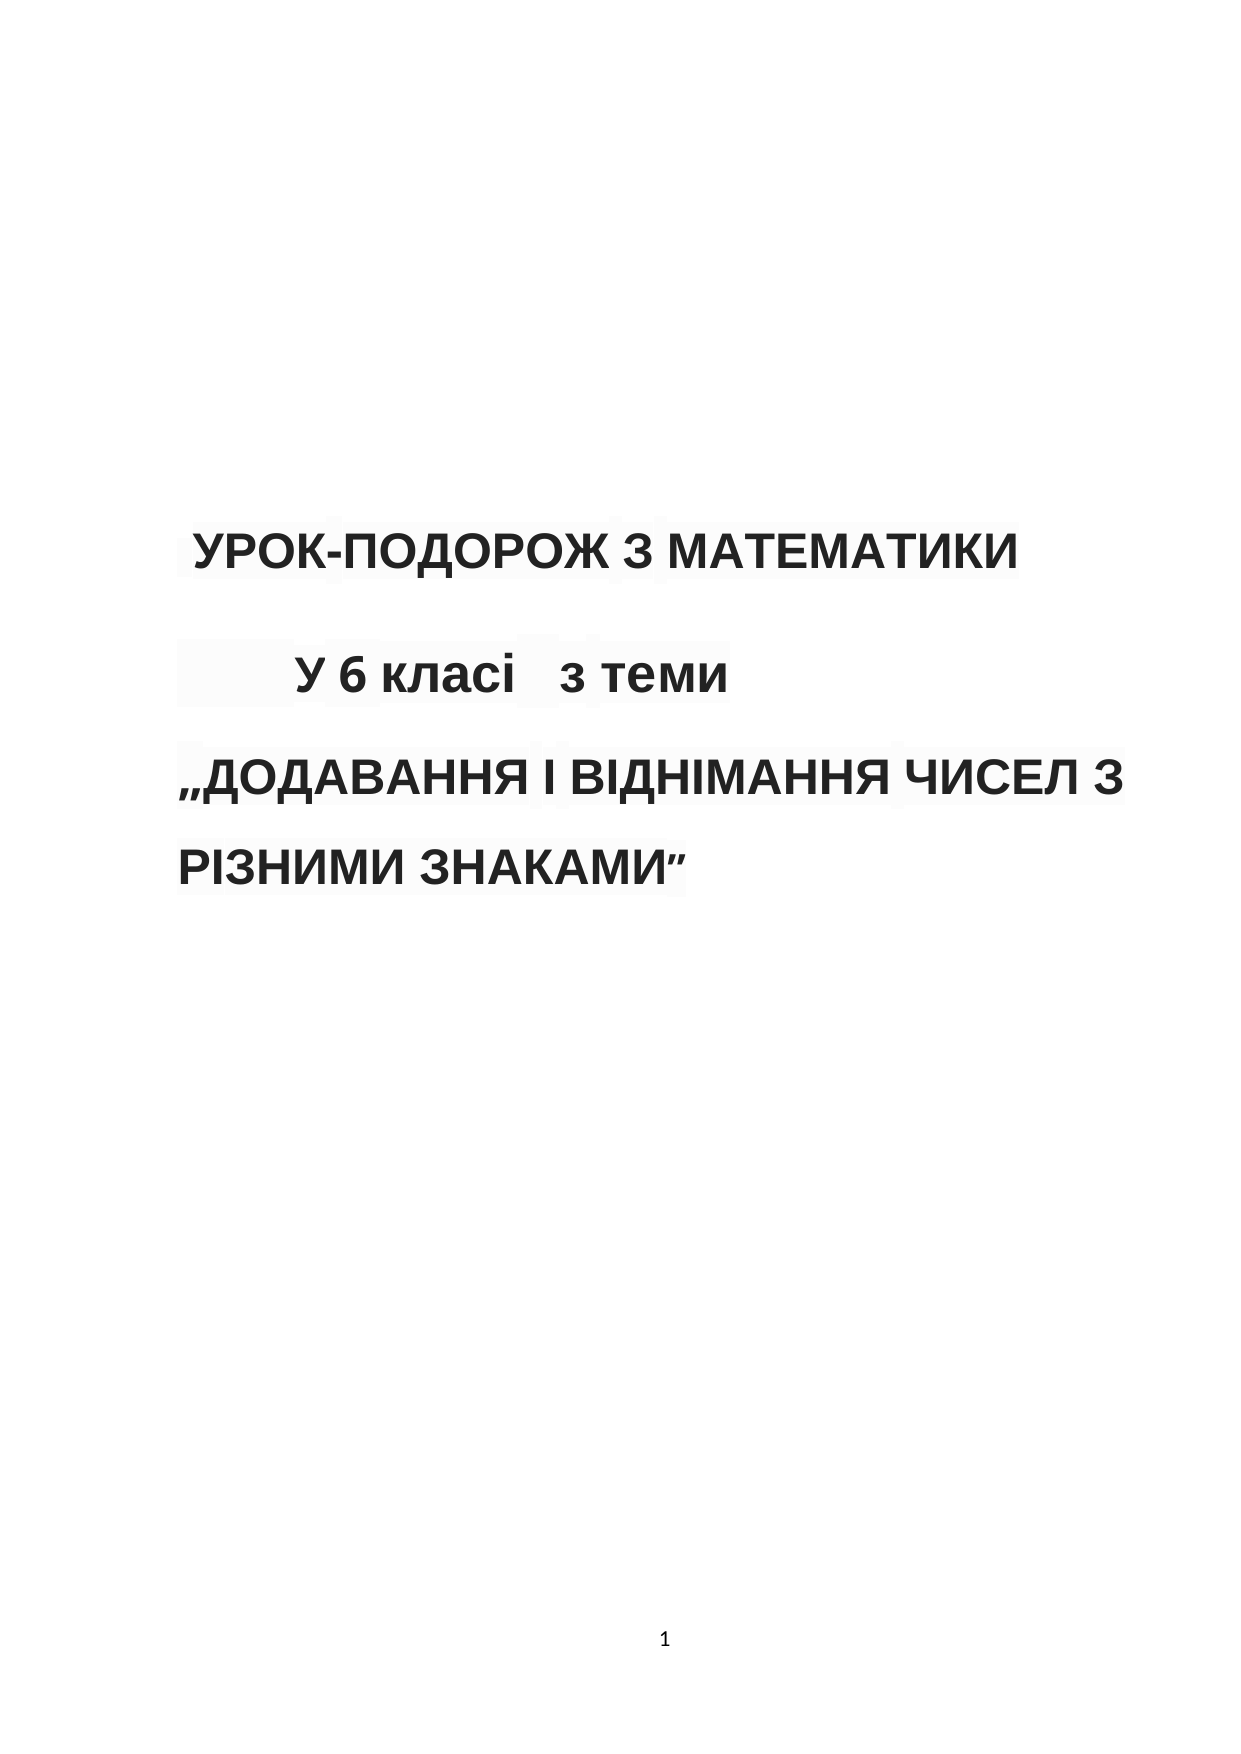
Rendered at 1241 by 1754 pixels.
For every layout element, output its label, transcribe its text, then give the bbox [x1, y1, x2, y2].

text УРОК-ПОДОРОЖ З МАТЕМАТИКИ [342, 516, 609, 584]
text УРОК-ПОДОРОЖ З МАТЕМАТИКИ [177, 516, 326, 584]
text У 6 класі з теми „ДОДАВАННЯ І ВІДНІМАННЯ ЧИСЕЛ З РІЗНИМИ ЗНАКАМИ” [177, 638, 1152, 897]
text УРОК-ПОДОРОЖ З МАТЕМАТИКИ [622, 516, 654, 584]
text УРОК-ПОДОРОЖ З МАТЕМАТИКИ [667, 516, 1152, 584]
